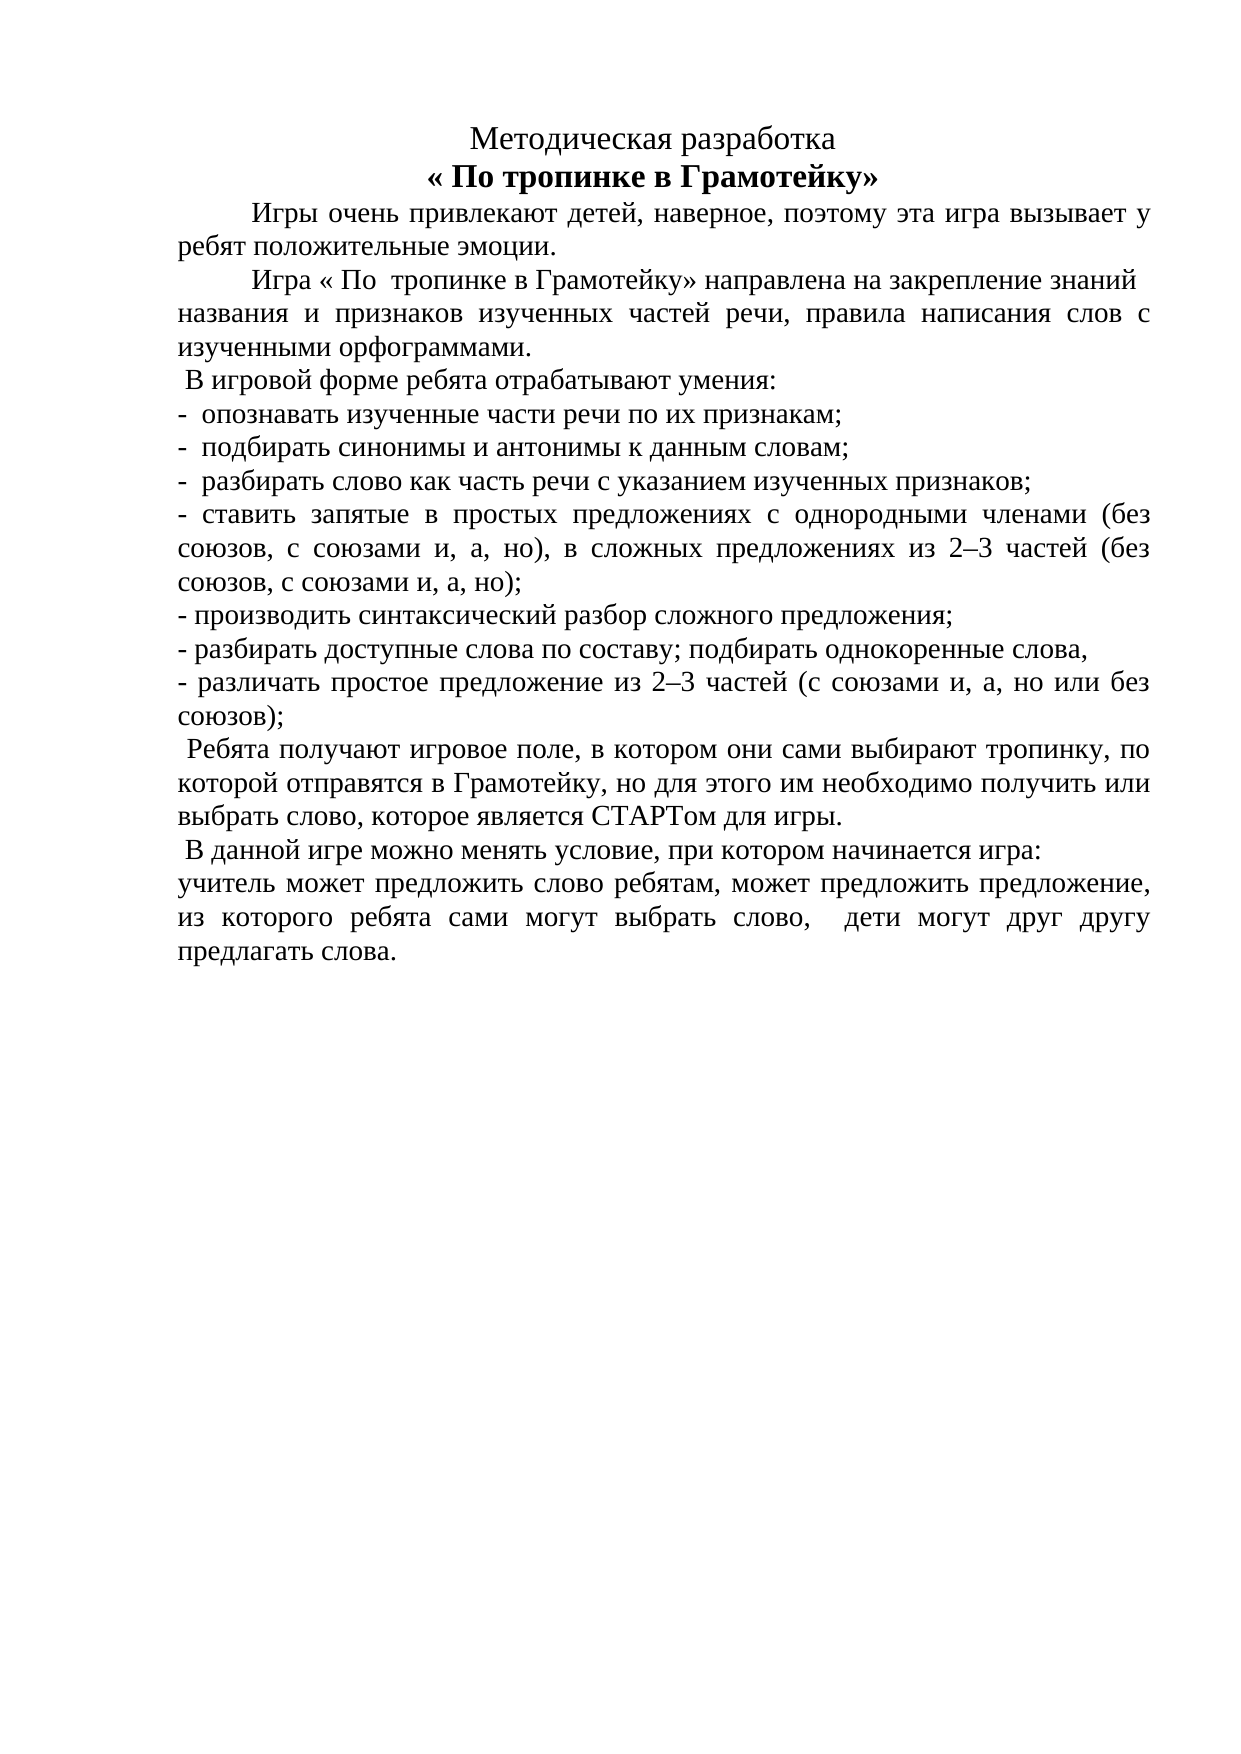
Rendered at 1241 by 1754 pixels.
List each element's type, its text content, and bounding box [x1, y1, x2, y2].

text - подбирать синонимы и антонимы к данным словам; [177, 429, 1152, 463]
text В игровой форме ребята отрабатывают умения: [177, 362, 1152, 396]
text - различать простое предложение из 2–3 частей (с союзами и, а, но или без союзов); [177, 664, 1152, 731]
text В данной игре можно менять условие, при котором начинается игра: [177, 832, 1152, 866]
text - опознавать изученные части речи по их признакам; [177, 396, 1152, 429]
text названия и признаков изученных частей речи, правила написания слов с изученными орфограммами. [177, 295, 1152, 362]
text Игра « По тропинке в Грамотейку» направлена на закрепление знаний [177, 262, 1152, 295]
text - производить синтаксический разбор сложного предложения; [177, 597, 1152, 631]
text - ставить запятые в простых предложениях с однородными членами (без союзов, с союзами и, а, но), в сложных предложениях из 2–3 частей (без союзов, с союзами и, а, но); [177, 497, 1152, 597]
text Игры очень привлекают детей, наверное, поэтому эта игра вызывает у ребят положительные эмоции. [177, 195, 1152, 262]
text Методическая разработка [177, 118, 1128, 156]
text учитель может предложить слово ребятам, может предложить предложение, из которого ребята сами могут выбрать слово, дети могут друг другу предлагать слова. [177, 866, 1152, 966]
text - разбирать слово как часть речи с указанием изученных признаков; [177, 463, 1152, 497]
text Ребята получают игровое поле, в котором они сами выбирают тропинку, по которой отправятся в Грамотейку, но для этого им необходимо получить или выбрать слово, которое является СТАРТом для игры. [177, 731, 1152, 832]
text « По тропинке в Грамотейку» [177, 156, 1128, 195]
text - разбирать доступные слова по составу; подбирать однокоренные слова, [177, 631, 1152, 664]
